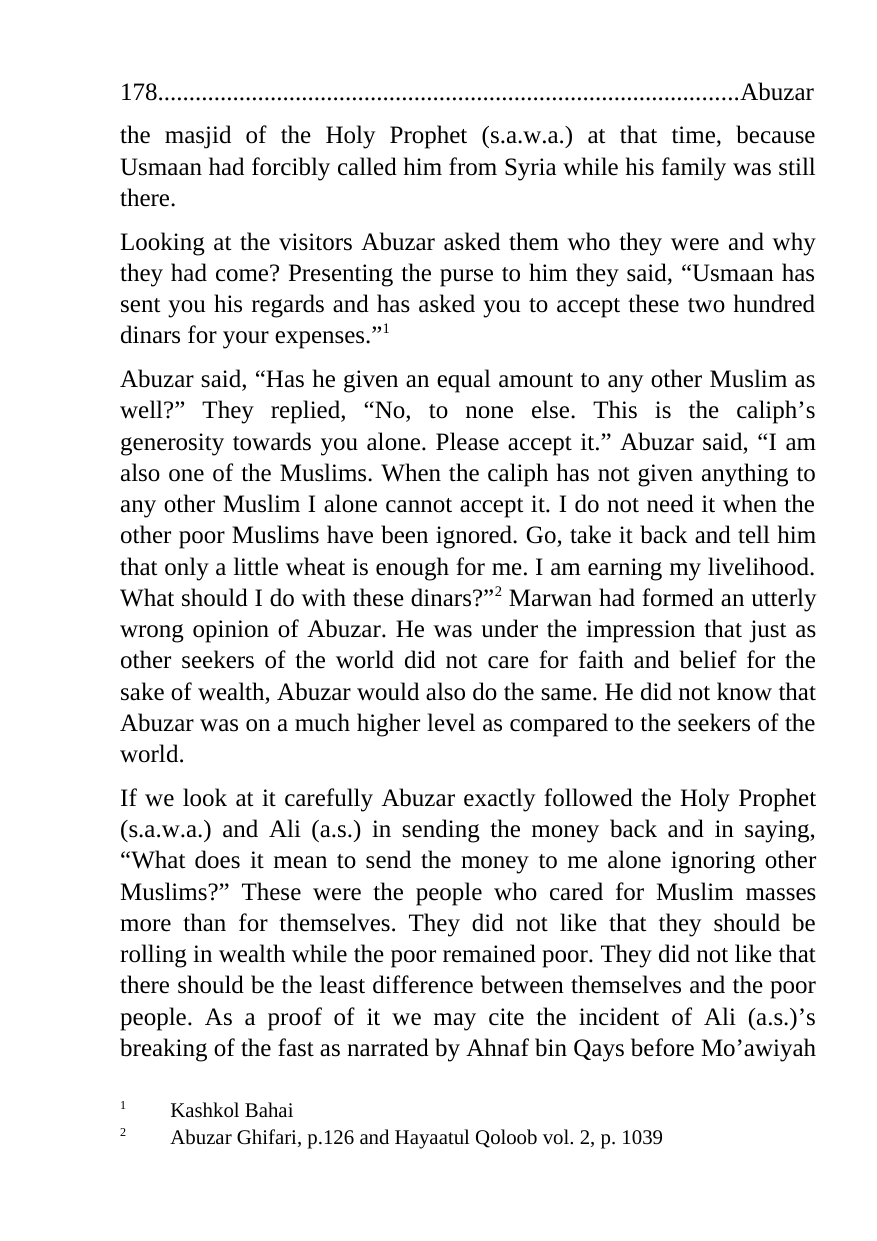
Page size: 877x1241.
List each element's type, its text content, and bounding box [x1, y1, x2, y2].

text Abuzar said, “Has he given an equal amount to any other Muslim as well?” They replied, “No, to none else. This is the caliph’s generosity towards you alone. Please accept it.” Abuzar said, “I am also one of the Muslims. When the caliph has not given anything to any other Muslim I alone cannot accept it. I do not need it when the other poor Muslims have been ignored. Go, take it back and tell him that only a little wheat is enough for me. I am earning my livelihood. What should I do with these dinars?” Marwan had formed an utterly wrong opinion of Abuzar. He was under the impression that just as other seekers of the world did not care for faith and belief for the sake of wealth, Abuzar would also do the same. He did not know that Abuzar was on a much higher level as compared to the seekers of the world. [120, 362, 817, 769]
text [120, 119, 817, 212]
text Looking at the visitors Abuzar asked them who they were and why they had come? Presenting the purse to him they said, “Usmaan has sent you his regards and has asked you to accept these two hundred dinars for your expenses.” [120, 225, 817, 350]
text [120, 781, 817, 1062]
